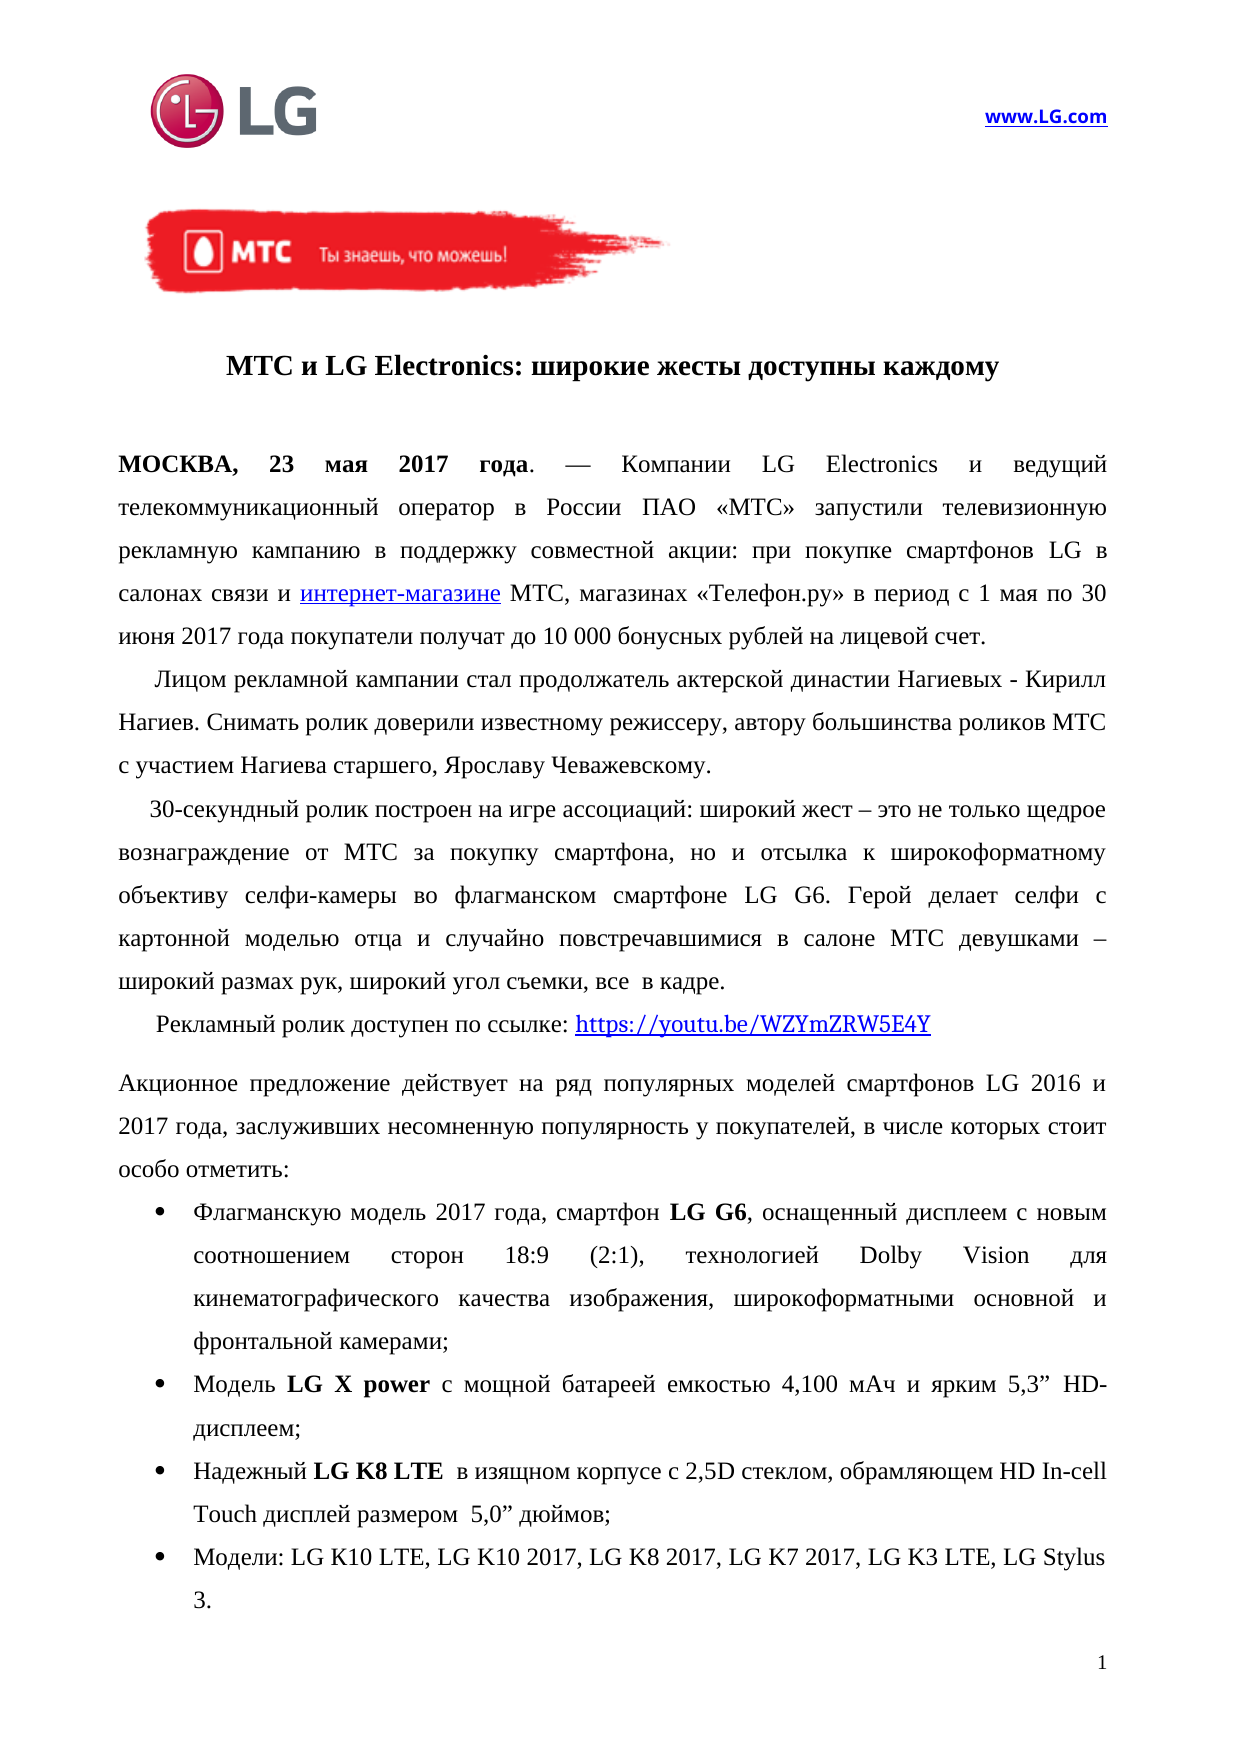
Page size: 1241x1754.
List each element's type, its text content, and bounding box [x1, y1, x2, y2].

text Лицом рекламной кампании стал продолжатель актерской династии Нагиевых - Кирилл Нагиев. Снимать ролик доверили известному режиссеру, автору большинства роликов МТС с участием Нагиева старшего, Ярославу Чеважевскому. [118, 664, 1107, 779]
text МОСКВА, 23 мая 2017 года. — Компании LG Electronics и ведущий телекоммуникационный оператор в России ПАО «МТС» запустили телевизионную рекламную кампанию в поддержку совместной акции: при покупке смартфонов LG в салонах связи и интернет-магазине МТС, магазинах «Телефон.ру» в период с 1 мая по 30 июня 2017 года покупатели получат до 10 000 бонусных рублей на лицевой счет. [118, 449, 1107, 650]
picture [148, 72, 321, 152]
picture [118, 180, 693, 320]
list Модели: LG К10 LTE, LG K10 2017, LG K8 2017, LG K7 2017, LG K3 LTE, LG Stylus 3. [156, 1542, 1107, 1614]
text МТС и LG Electronics: широкие жесты доступны каждому [118, 348, 1107, 382]
text Акционное предложение действует на ряд популярных моделей смартфонов LG 2016 и 2017 года, заслуживших несомненную популярность у покупателей, в числе которых стоит особо отметить: [118, 1068, 1107, 1183]
list Модель LG X power с мощной батареей емкостью 4,100 мАч и ярким 5,3” HD-дисплеем; [156, 1369, 1107, 1441]
list Флагманскую модель 2017 года, смартфон LG G6, оснащенный дисплеем с новым соотношением сторон 18:9 (2:1), технологией Dolby Vision для кинематографического качества изображения, широкоформатными основной и фронтальной камерами; [156, 1197, 1107, 1355]
list Надежный LG K8 LTE в изящном корпусе с 2,5D стеклом, обрамляющем HD In-cell Touch дисплей размером 5,0” дюймов; [156, 1456, 1107, 1528]
text Рекламный ролик доступен по ссылке: https://youtu.be/WZYmZRW5E4Y [118, 1009, 1107, 1039]
text 30-секундный ролик построен на игре ассоциаций: широкий жест – это не только щедрое вознаграждение от МТС за покупку смартфона, но и отсылка к широкоформатному объективу селфи-камеры во флагманском смартфоне LG G6. Герой делает селфи с картонной моделью отца и случайно повстречавшимися в салоне МТС девушками – широкий размах рук, широкий угол съемки, все в кадре. [118, 794, 1107, 995]
